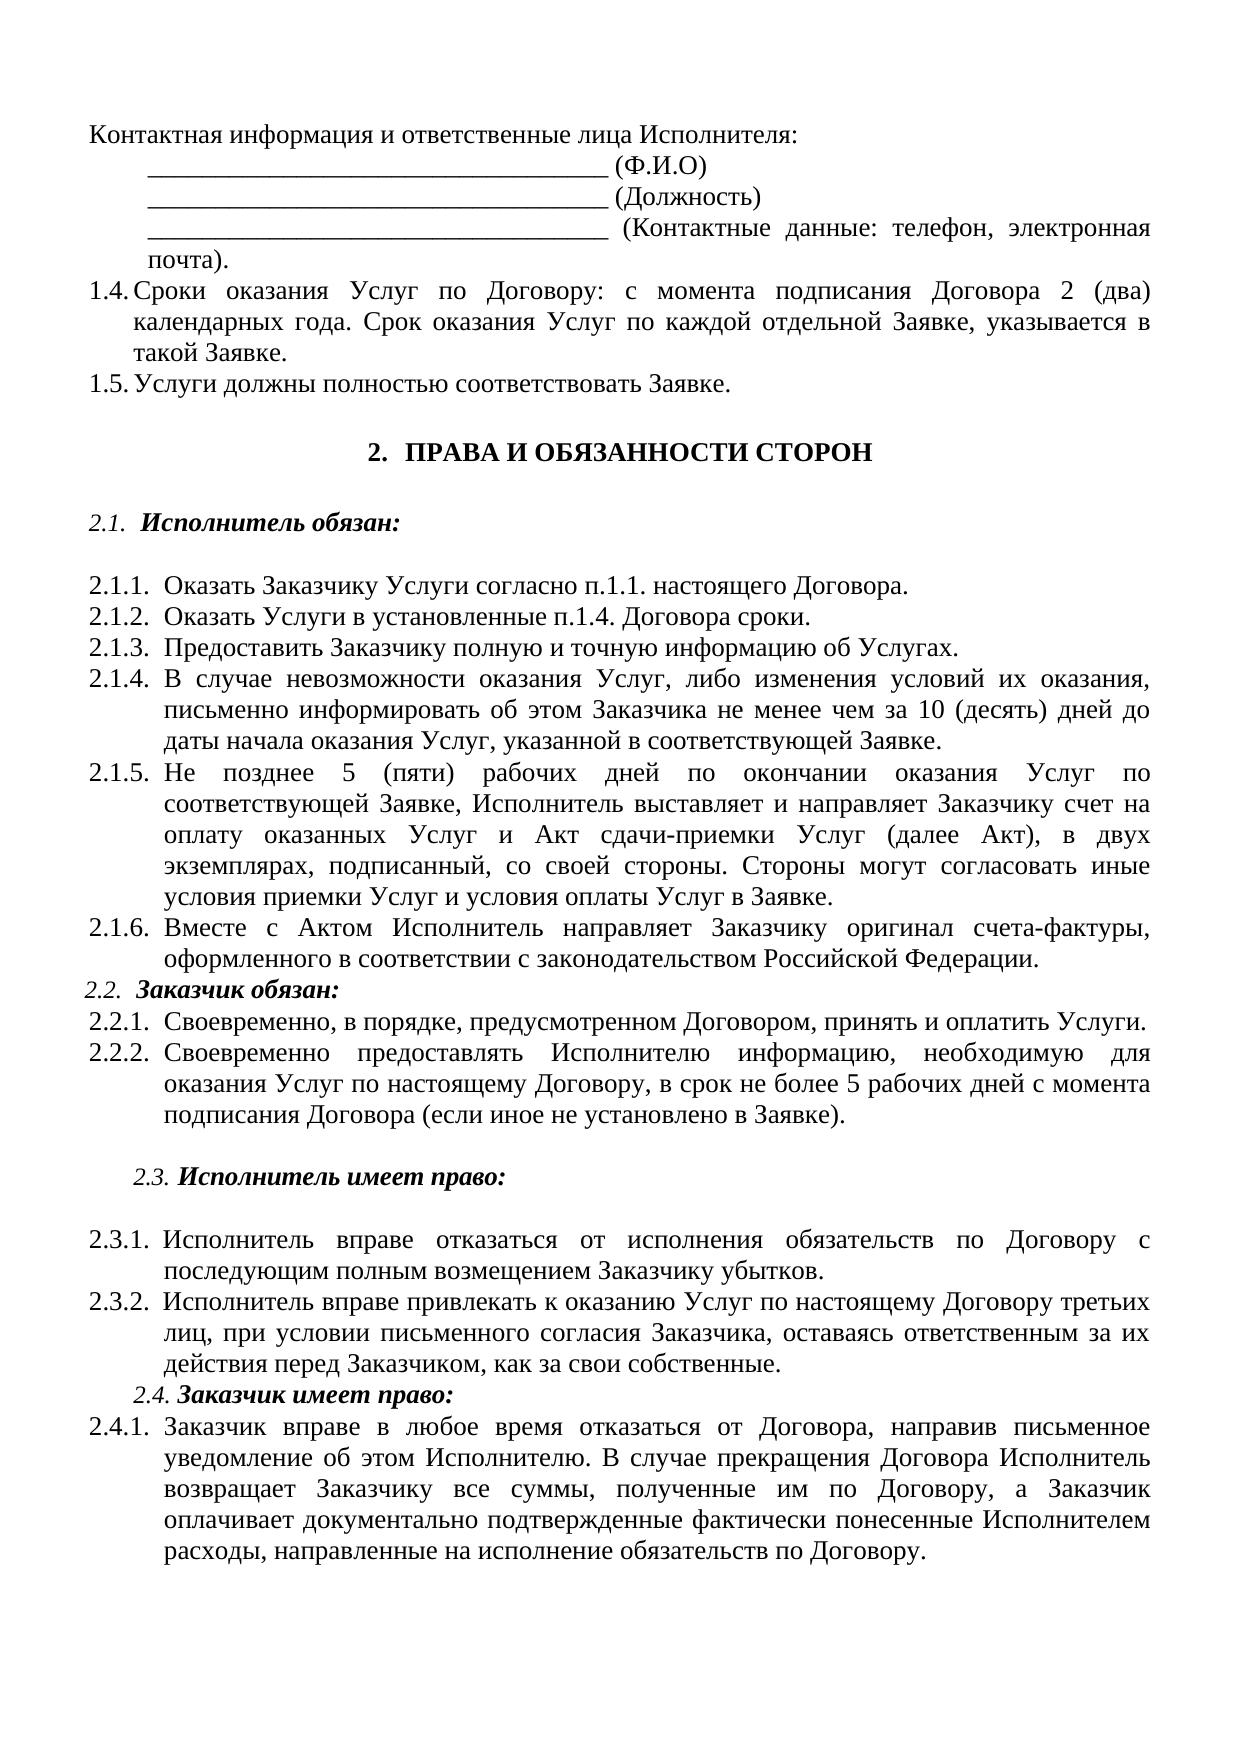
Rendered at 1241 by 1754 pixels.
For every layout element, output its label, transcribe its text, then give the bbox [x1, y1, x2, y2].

list Оказать Заказчику Услуги согласно п.1.1. настоящего Договора. [89, 569, 1152, 600]
list Предоставить Заказчику полную и точную информацию об Услугах. [89, 631, 1152, 662]
list Вместе с Актом Исполнитель направляет Заказчику оригинал счета-фактуры, оформленного в соответствии с законодательством Российской Федерации. [89, 911, 1152, 974]
list Исполнитель вправе привлекать к оказанию Услуг по настоящему Договору третьих лиц, при условии письменного согласия Заказчика, оставаясь ответственным за их действия перед Заказчиком, как за свои собственные. [89, 1285, 1152, 1378]
list Исполнитель обязан: [89, 506, 1152, 538]
list Исполнитель вправе отказаться от исполнения обязательств по Договору с последующим полным возмещением Заказчику убытков. [89, 1223, 1152, 1285]
list Не позднее 5 (пяти) рабочих дней по окончании оказания Услуг по соответствующей Заявке, Исполнитель выставляет и направляет Заказчику счет на оплату оказанных Услуг и Акт сдачи-приемки Услуг (далее Акт), в двух экземплярах, подписанный, со своей стороны. Стороны могут согласовать иные условия приемки Услуг и условия оплаты Услуг в Заявке. [89, 756, 1152, 911]
text 1.5. Услуги должны полностью соответствовать Заявке. [89, 367, 1152, 398]
text __________________________________ (Ф.И.О) [148, 149, 1152, 180]
text __________________________________ (Контактные данные: телефон, электронная почта). [148, 212, 1152, 274]
list Заказчик обязан: [84, 974, 1152, 1005]
list Оказать Услуги в установленные п.1.4. Договора сроки. [89, 600, 1152, 631]
text __________________________________ (Должность) [148, 180, 1152, 212]
list ПРАВА И ОБЯЗАННОСТИ СТОРОН [89, 436, 1152, 467]
list Заказчик вправе в любое время отказаться от Договора, направив письменное уведомление об этом Исполнителю. В случае прекращения Договора Исполнитель возвращает Заказчику все суммы, полученные им по Договору, а Заказчик оплачивает документально подтвержденные фактически понесенные Исполнителем расходы, направленные на исполнение обязательств по Договору. [89, 1410, 1152, 1565]
text 1.4. Сроки оказания Услуг по Договору: с момента подписания Договора 2 (два) календарных года. Срок оказания Услуг по каждой отдельной Заявке, указывается в такой Заявке. [89, 274, 1152, 367]
list Заказчик имеет право: [133, 1378, 1152, 1410]
list Своевременно предоставлять Исполнителю информацию, необходимую для оказания Услуг по настоящему Договору, в срок не более 5 рабочих дней с момента подписания Договора (если иное не установлено в Заявке). [89, 1036, 1152, 1129]
list Своевременно, в порядке, предусмотренном Договором, принять и оплатить Услуги. [89, 1005, 1152, 1036]
text Контактная информация и ответственные лица Исполнителя: [89, 118, 1152, 149]
list Исполнитель имеет право: [133, 1161, 1152, 1192]
list В случае невозможности оказания Услуг, либо изменения условий их оказания, письменно информировать об этом Заказчика не менее чем за 10 (десять) дней до даты начала оказания Услуг, указанной в соответствующей Заявке. [89, 662, 1152, 756]
